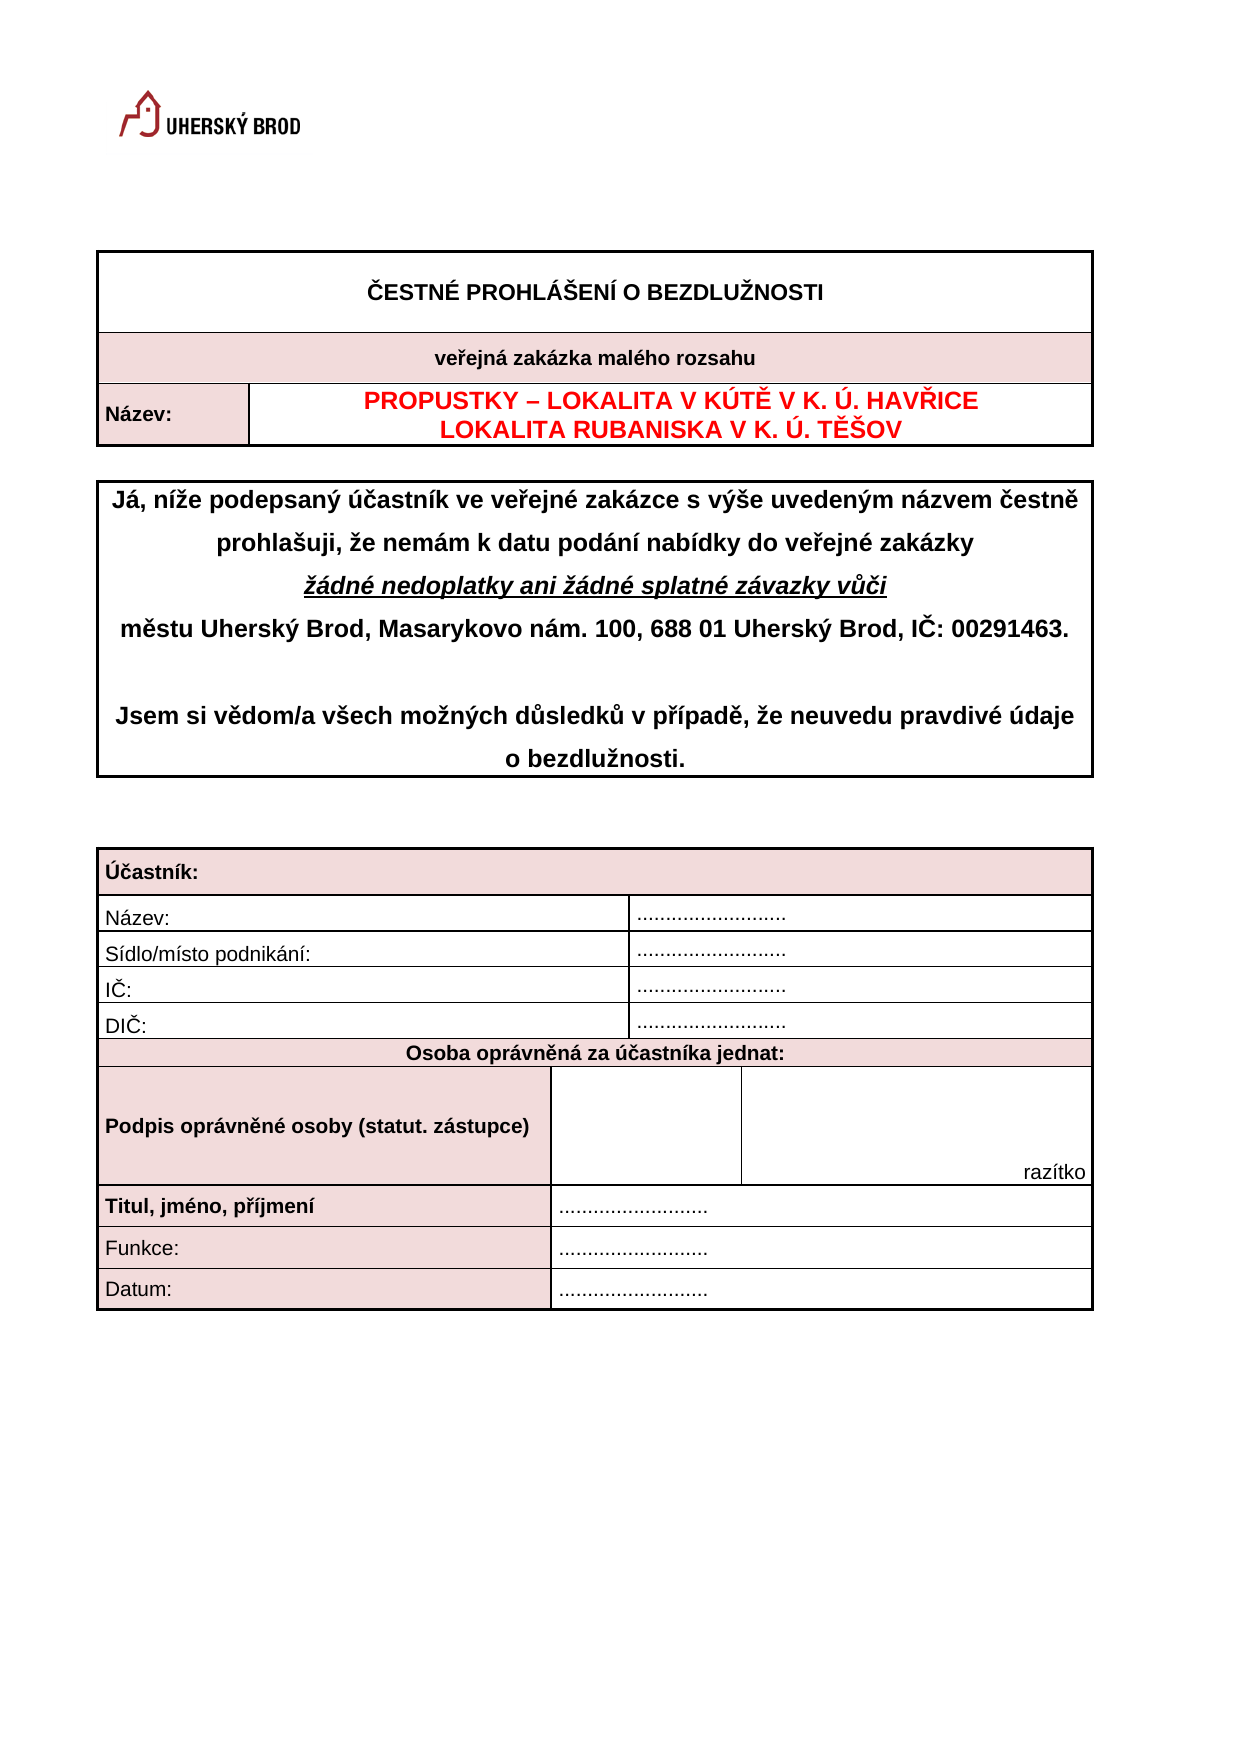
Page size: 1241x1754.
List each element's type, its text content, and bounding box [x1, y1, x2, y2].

table_cell Podpis oprávněné osoby (statut. zástupce) [99, 1067, 550, 1184]
table_cell Název: [99, 384, 248, 444]
table_cell propustky – lokalita v kútě v k. ú. havřice lokalita Rubaniska v k. ú. těšov [250, 384, 1091, 444]
table_cell Funkce: [99, 1227, 550, 1268]
table_cell .......................... [552, 1227, 1091, 1268]
table_cell DIČ: [99, 1003, 628, 1038]
table_header Já, níže podepsaný účastník ve veřejné zakázce s výše uvedeným názvem čestně prohlašuji, že nemám k datu podání nabídky do veřejné zakázky žádné nedoplatky ani žádné splatné závazky vůči městu Uherský Brod, Masarykovo nám. 100, 688 01 Uherský Brod, IČ: 00291463. Jsem si vědom/a všech možných důsledků v případě, že neuvedu pravdivé údaje o bezdlužnosti. [99, 483, 1091, 775]
table_cell .......................... [630, 932, 1091, 966]
table_cell IČ: [99, 967, 628, 1002]
table_cell Sídlo/místo podnikání: [99, 932, 628, 966]
table_cell veřejná zakázka malého rozsahu [99, 333, 1091, 382]
table_cell Název: [99, 896, 628, 930]
table_cell .......................... [552, 1186, 1091, 1226]
table_header ČESTNÉ PROHLÁŠENÍ O BEZDLUŽNOSTI [99, 253, 1091, 332]
table_cell .......................... [630, 1003, 1091, 1038]
table_cell .......................... [630, 967, 1091, 1002]
table_cell .......................... [552, 1269, 1091, 1308]
picture [106, 73, 313, 155]
table_cell Datum: [99, 1269, 550, 1308]
table_cell razítko [742, 1067, 1091, 1184]
table_cell .......................... [630, 896, 1091, 930]
table_cell Titul, jméno, příjmení [99, 1186, 550, 1226]
table_header Účastník: [99, 850, 1091, 894]
table_cell [552, 1067, 741, 1184]
table_cell Osoba oprávněná za účastníka jednat: [99, 1039, 1091, 1066]
